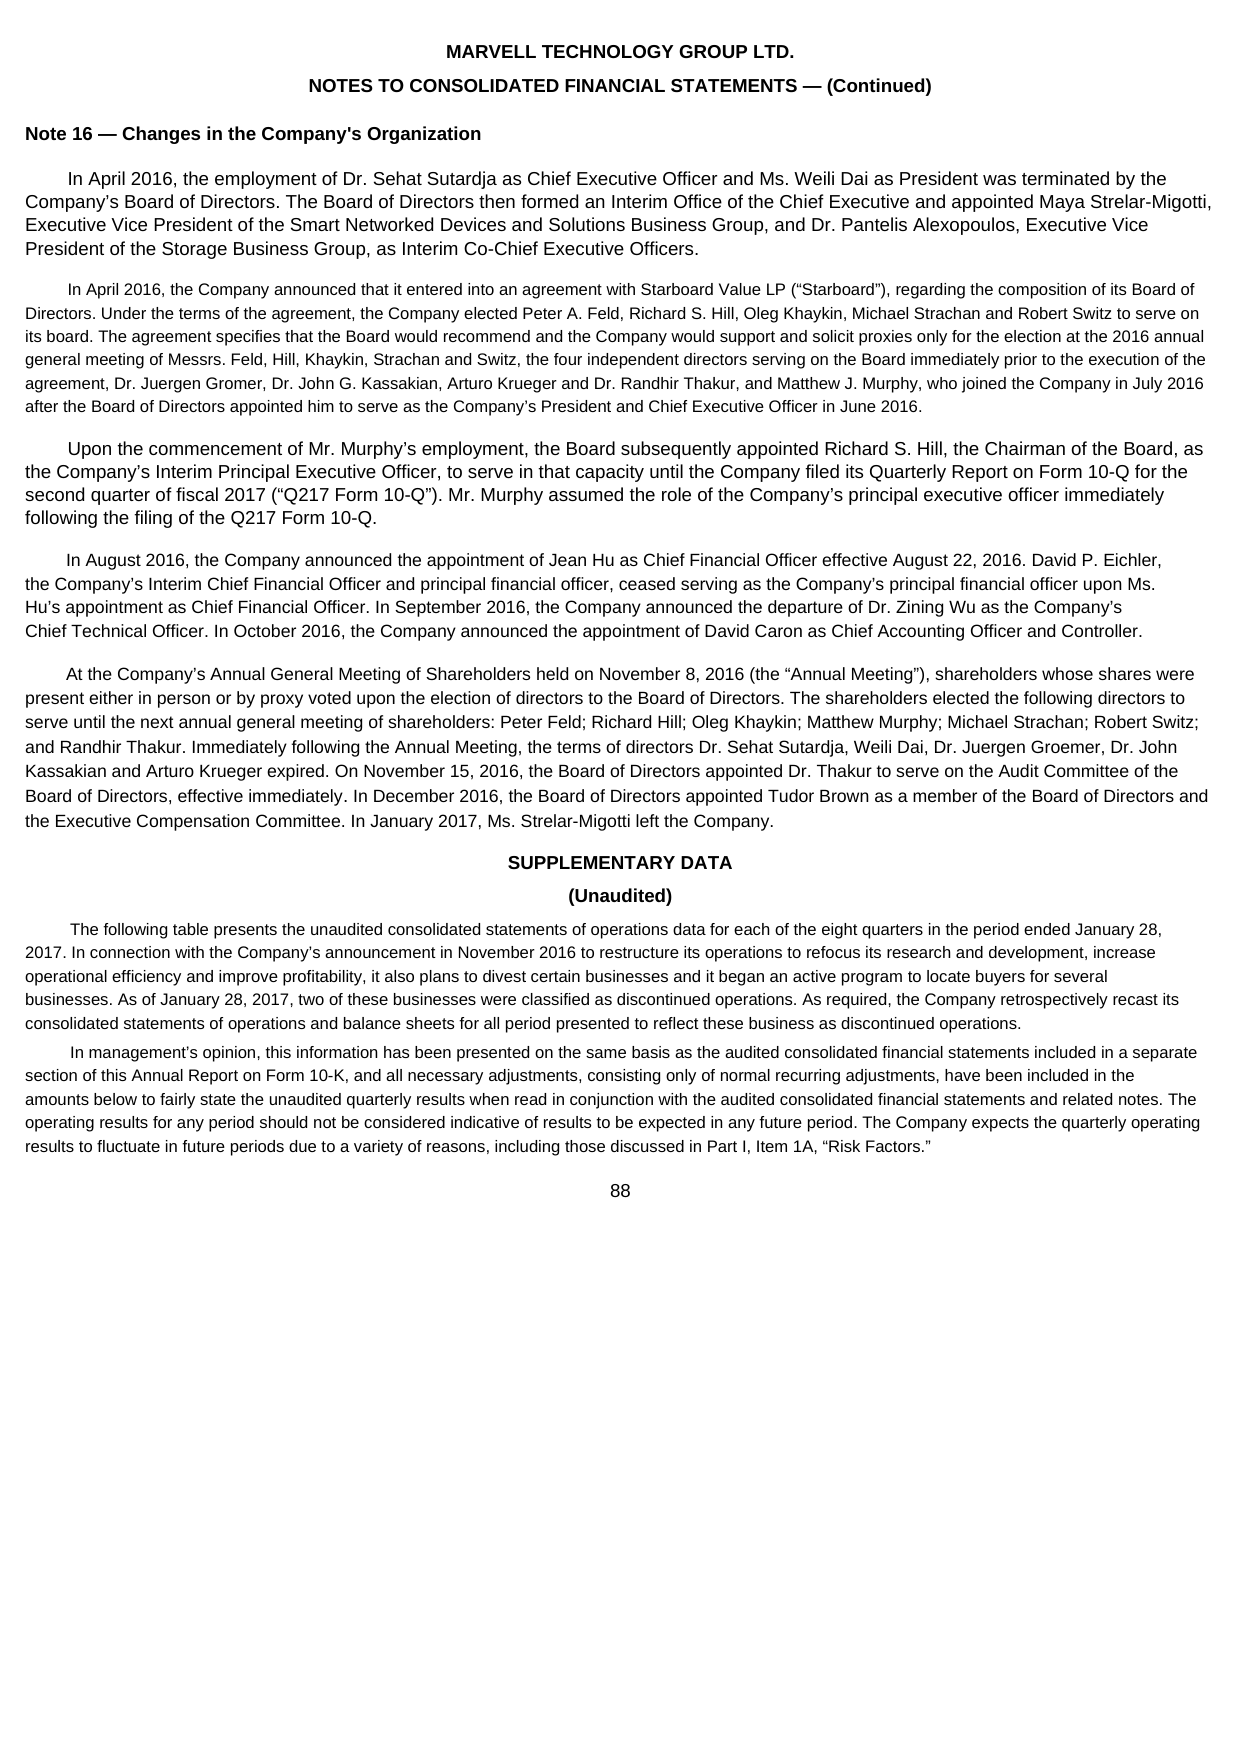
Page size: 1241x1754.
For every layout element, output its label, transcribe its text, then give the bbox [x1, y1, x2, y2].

text In August 2016, the Company announced the appointment of Jean Hu as Chief Financial Officer effective August 22, 2016. David P. Eichler, the Company’s Interim Chief Financial Officer and principal financial officer, ceased serving as the Company’s principal financial officer upon Ms. Hu’s appointment as Chief Financial Officer. In September 2016, the Company announced the departure of Dr. Zining Wu as the Company’s Chief Technical Officer. In October 2016, the Company announced the appointment of David Caron as Chief Accounting Officer and Controller. [25, 550, 1165, 641]
text (Unaudited) [25, 885, 1215, 907]
text NOTES TO CONSOLIDATED FINANCIAL STATEMENTS — (Continued) [25, 74, 1215, 96]
text In April 2016, the employment of Dr. Sehat Sutardja as Chief Executive Officer and Ms. Weili Dai as President was terminated by the Company’s Board of Directors. The Board of Directors then formed an Interim Office of the Chief Executive and appointed Maya Strelar-Migotti, Executive Vice President of the Smart Networked Devices and Solutions Business Group, and Dr. Pantelis Alexopoulos, Executive Vice President of the Storage Business Group, as Interim Co-Chief Executive Officers. [25, 168, 1215, 259]
text 88 [25, 1179, 1215, 1201]
text In management’s opinion, this information has been presented on the same basis as the audited consolidated financial statements included in a separate section of this Annual Report on Form 10-K, and all necessary adjustments, consisting only of normal recurring adjustments, have been included in the amounts below to fairly state the unaudited quarterly results when read in conjunction with the audited consolidated financial statements and related notes. The operating results for any period should not be considered indicative of results to be expected in any future period. The Company expects the quarterly operating results to fluctuate in future periods due to a variety of reasons, including those discussed in Part I, Item 1A, “Risk Factors.” [25, 1042, 1203, 1156]
text In April 2016, the Company announced that it entered into an agreement with Starboard Value LP (“Starboard”), regarding the composition of its Board of Directors. Under the terms of the agreement, the Company elected Peter A. Feld, Richard S. Hill, Oleg Khaykin, Michael Strachan and Robert Switz to serve on its board. The agreement specifies that the Board would recommend and the Company would support and solicit proxies only for the election at the 2016 annual general meeting of Messrs. Feld, Hill, Khaykin, Strachan and Switz, the four independent directors serving on the Board immediately prior to the execution of the agreement, Dr. Juergen Gromer, Dr. John G. Kassakian, Arturo Krueger and Dr. Randhir Thakur, and Matthew J. Murphy, who joined the Company in July 2016 after the Board of Directors appointed him to serve as the Company’s President and Chief Executive Officer in June 2016. [25, 280, 1213, 416]
text At the Company’s Annual General Meeting of Shareholders held on November 8, 2016 (the “Annual Meeting”), shareholders whose shares were present either in person or by proxy voted upon the election of directors to the Board of Directors. The shareholders elected the following directors to serve until the next annual general meeting of shareholders: Peter Feld; Richard Hill; Oleg Khaykin; Matthew Murphy; Michael Strachan; Robert Switz; and Randhir Thakur. Immediately following the Annual Meeting, the terms of directors Dr. Sehat Sutardja, Weili Dai, Dr. Juergen Groemer, Dr. John Kassakian and Arturo Krueger expired. On November 15, 2016, the Board of Directors appointed Dr. Thakur to serve on the Audit Committee of the Board of Directors, effective immediately. In December 2016, the Board of Directors appointed Tudor Brown as a member of the Board of Directors and the Executive Compensation Committee. In January 2017, Ms. Strelar-Migotti left the Company. [25, 663, 1215, 831]
text Upon the commencement of Mr. Murphy’s employment, the Board subsequently appointed Richard S. Hill, the Chairman of the Board, as the Company’s Interim Principal Executive Officer, to serve in that capacity until the Company filed its Quarterly Report on Form 10-Q for the second quarter of fiscal 2017 (“Q217 Form 10-Q”). Mr. Murphy assumed the role of the Company’s principal executive officer immediately following the filing of the Q217 Form 10-Q. [25, 437, 1207, 528]
text SUPPLEMENTARY DATA [25, 852, 1215, 873]
text The following table presents the unaudited consolidated statements of operations data for each of the eight quarters in the period ended January 28, 2017. In connection with the Company’s announcement in November 2016 to restructure its operations to refocus its research and development, increase operational efficiency and improve profitability, it also plans to divest certain businesses and it began an active program to locate buyers for several businesses. As of January 28, 2017, two of these businesses were classified as discontinued operations. As required, the Company retrospectively recast its consolidated statements of operations and balance sheets for all period presented to reflect these business as discontinued operations. [25, 919, 1188, 1033]
text Note 16 — Changes in the Company's Organization [25, 122, 1215, 144]
text MARVELL TECHNOLOGY GROUP LTD. [25, 41, 1215, 62]
